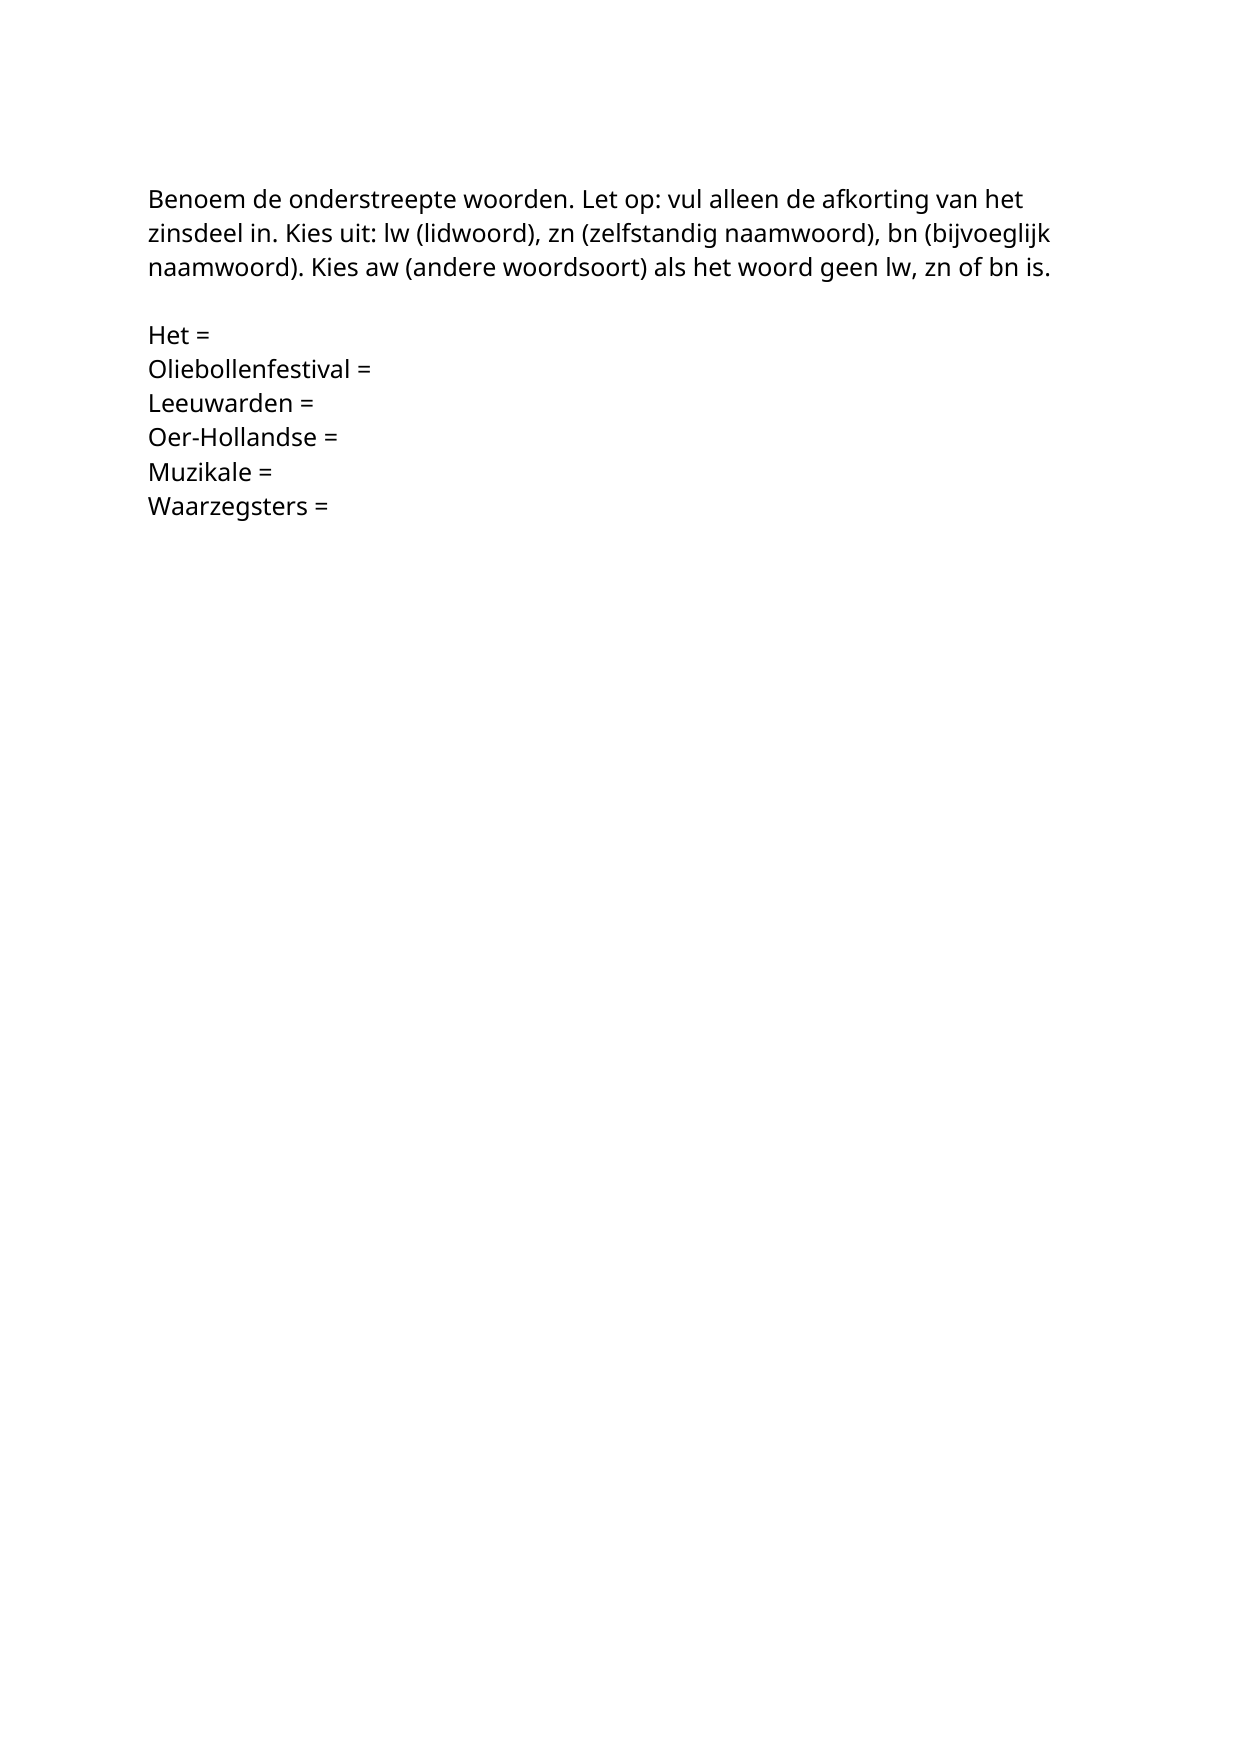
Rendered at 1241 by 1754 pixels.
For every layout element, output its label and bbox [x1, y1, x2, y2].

text [148, 148, 1093, 522]
